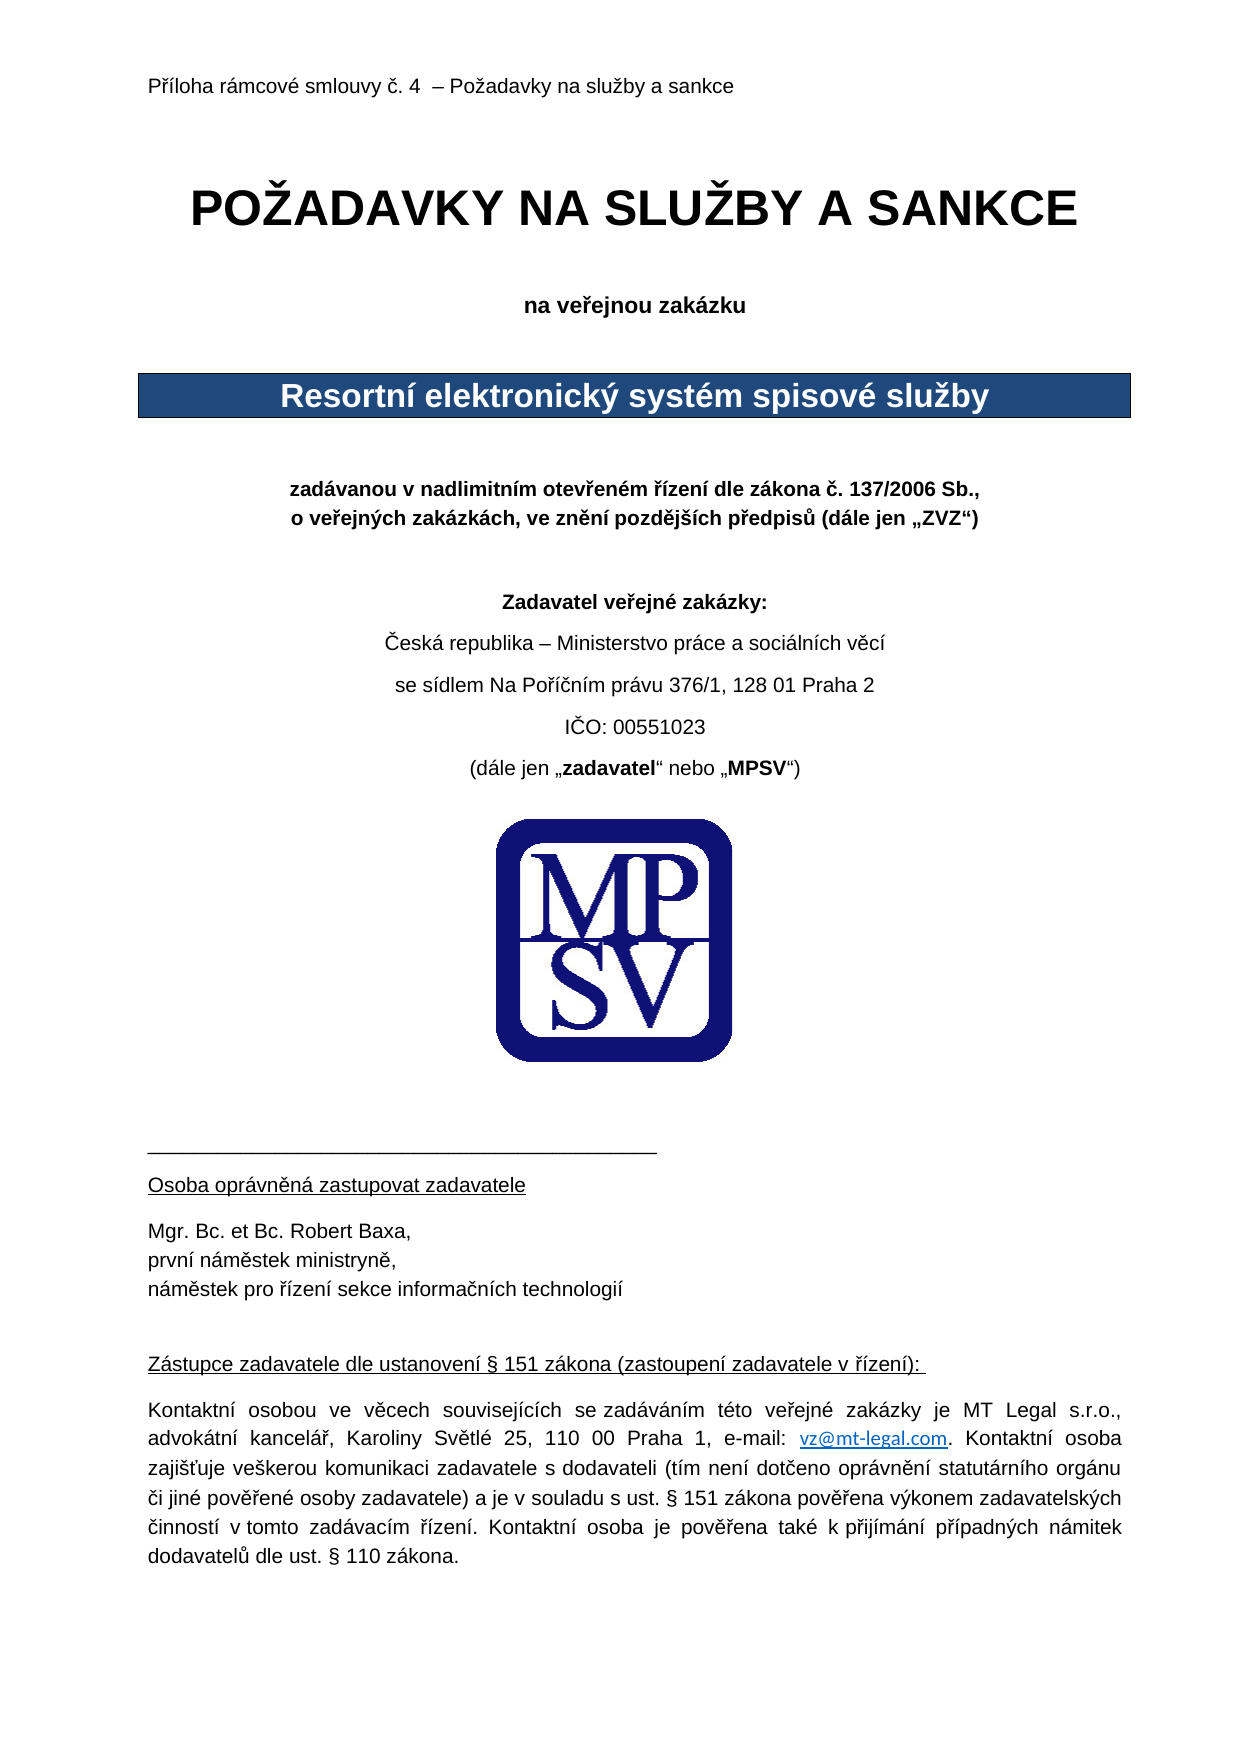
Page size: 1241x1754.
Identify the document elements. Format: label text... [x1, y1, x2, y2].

text na veřejnou zakázku [148, 289, 1122, 319]
text zadávanou v nadlimitním otevřeném řízení dle zákona č. 137/2006 Sb., [148, 472, 1122, 501]
text první náměstek ministryně, [148, 1243, 1122, 1272]
text Osoba oprávněná zastupovat zadavatele [148, 1168, 1122, 1197]
text Zadavatel veřejné zakázky: [148, 584, 1122, 613]
text Mgr. Bc. et Bc. Robert Baxa, [148, 1213, 1122, 1243]
text náměstek pro řízení sekce informačních technologií [148, 1272, 1122, 1301]
text Resortní elektronický systém spisové služby [139, 374, 1130, 417]
text Kontaktní osobou ve věcech souvisejících se zadáváním této veřejné zakázky je MT Legal s.r.o., advokátní kancelář, Karoliny Světlé 25, 110 00 Praha 1, e-mail: vz@mt-legal.com. Kontaktní osoba zajišťuje veškerou komunikaci zadavatele s dodavateli (tím není dotčeno oprávnění statutárního orgánu či jiné pověřené osoby zadavatele) a je v souladu s ust. § 151 zákona pověřena výkonem zadavatelských činností v tomto zadávacím řízení. Kontaktní osoba je pověřena také k přijímání případných námitek dodavatelů dle ust. § 110 zákona. [148, 1393, 1122, 1568]
text (dále jen „zadavatel“ nebo „MPSV“) [148, 751, 1122, 780]
text Česká republika – Ministerstvo práce a sociálních věcí [148, 626, 1122, 655]
text Požadavky na služby a sankce [148, 178, 1122, 235]
text IČO: 00551023 [148, 709, 1122, 738]
picture [496, 819, 733, 1062]
text ____________________________________________ [148, 1126, 1122, 1155]
text o veřejných zakázkách, ve znění pozdějších předpisů (dále jen „ZVZ“) [148, 501, 1122, 530]
text se sídlem Na Poříčním právu 376/1, 128 01 Praha 2 [148, 668, 1122, 697]
text Zástupce zadavatele dle ustanovení § 151 zákona (zastoupení zadavatele v řízení): [148, 1347, 1122, 1376]
